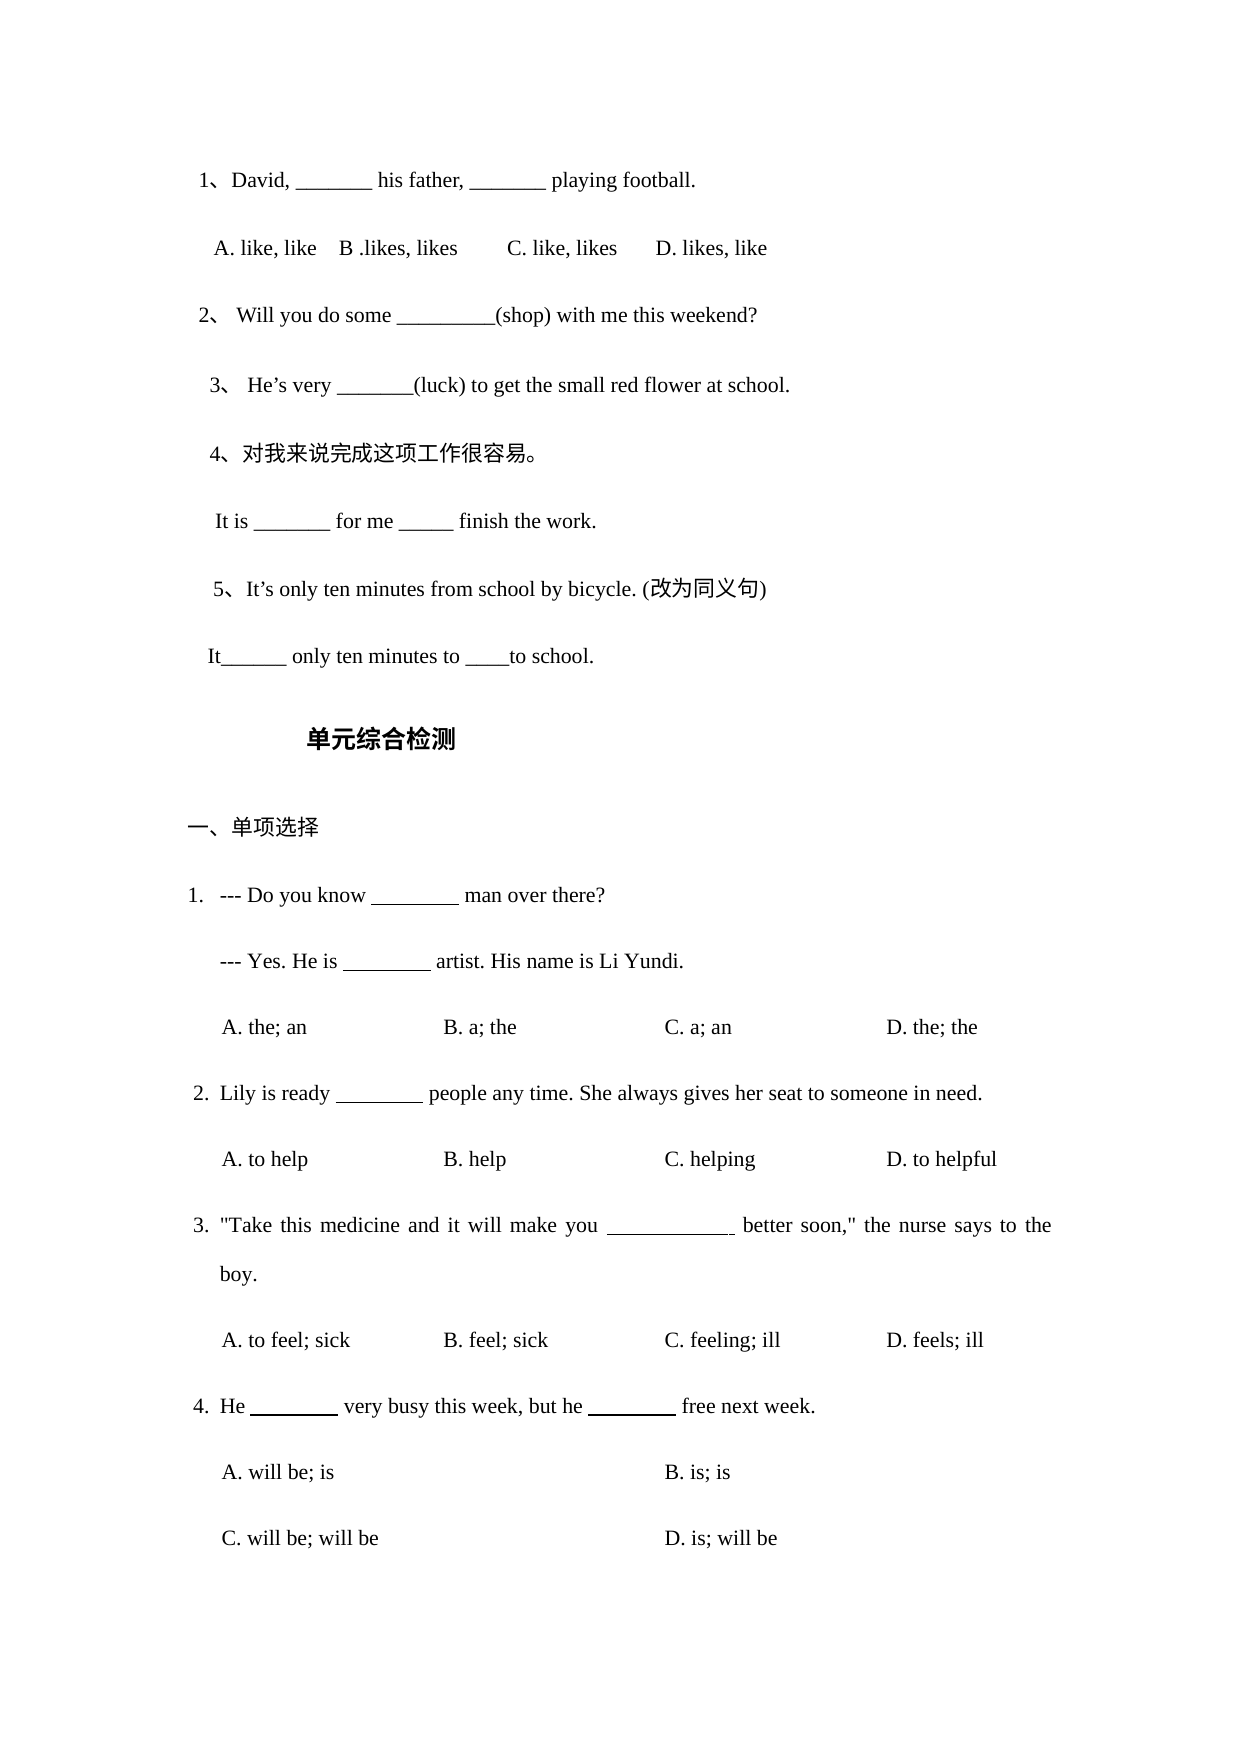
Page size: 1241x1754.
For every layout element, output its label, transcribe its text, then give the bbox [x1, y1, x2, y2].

text 5、It’s only ten minutes from school by bicycle. (改为同义句) [169, 571, 1053, 603]
text 1、David, _______ his father, _______ playing football. [187, 162, 1053, 194]
text It______ only ten minutes to ____to school. [169, 640, 1053, 672]
text 2. Lily is ready people any time. She always gives her seat to someone in need. [187, 1077, 1053, 1109]
text 单元综合检测 [187, 706, 1053, 771]
text A. to feel; sick B. feel; sick C. feeling; ill D. feels; ill [187, 1323, 1053, 1356]
text A. to help B. help C. helping D. to helpful [187, 1142, 1053, 1175]
text 1. --- Do you know man over there? [187, 879, 1053, 911]
text --- Yes. He is artist. His name is Li Yundi. [187, 945, 1053, 977]
text 一、单项选择 [187, 809, 1053, 842]
text It is _______ for me _____ finish the work. [187, 504, 1053, 537]
text 4、对我来说完成这项工作很容易。 [187, 435, 1053, 468]
text 4. He very busy this week, but he free next week. [187, 1389, 1053, 1422]
text A. like, like B .likes, likes C. like, likes D. likes, like [187, 231, 1053, 264]
text 3、 He’s very _______(luck) to get the small red flower at school. [187, 366, 1053, 399]
text 3. "Take this medicine and it will make you better soon," the nurse says to the boy. [187, 1208, 1053, 1290]
text 2、 Will you do some _________(shop) with me this weekend? [187, 297, 1053, 329]
text C. will be; will be D. is; will be [187, 1521, 1053, 1553]
text A. will be; is B. is; is[来源:Zxxk.Com] [187, 1455, 1053, 1487]
text A. the; an B. a; the C. a; an D. the; the [187, 1011, 1053, 1043]
